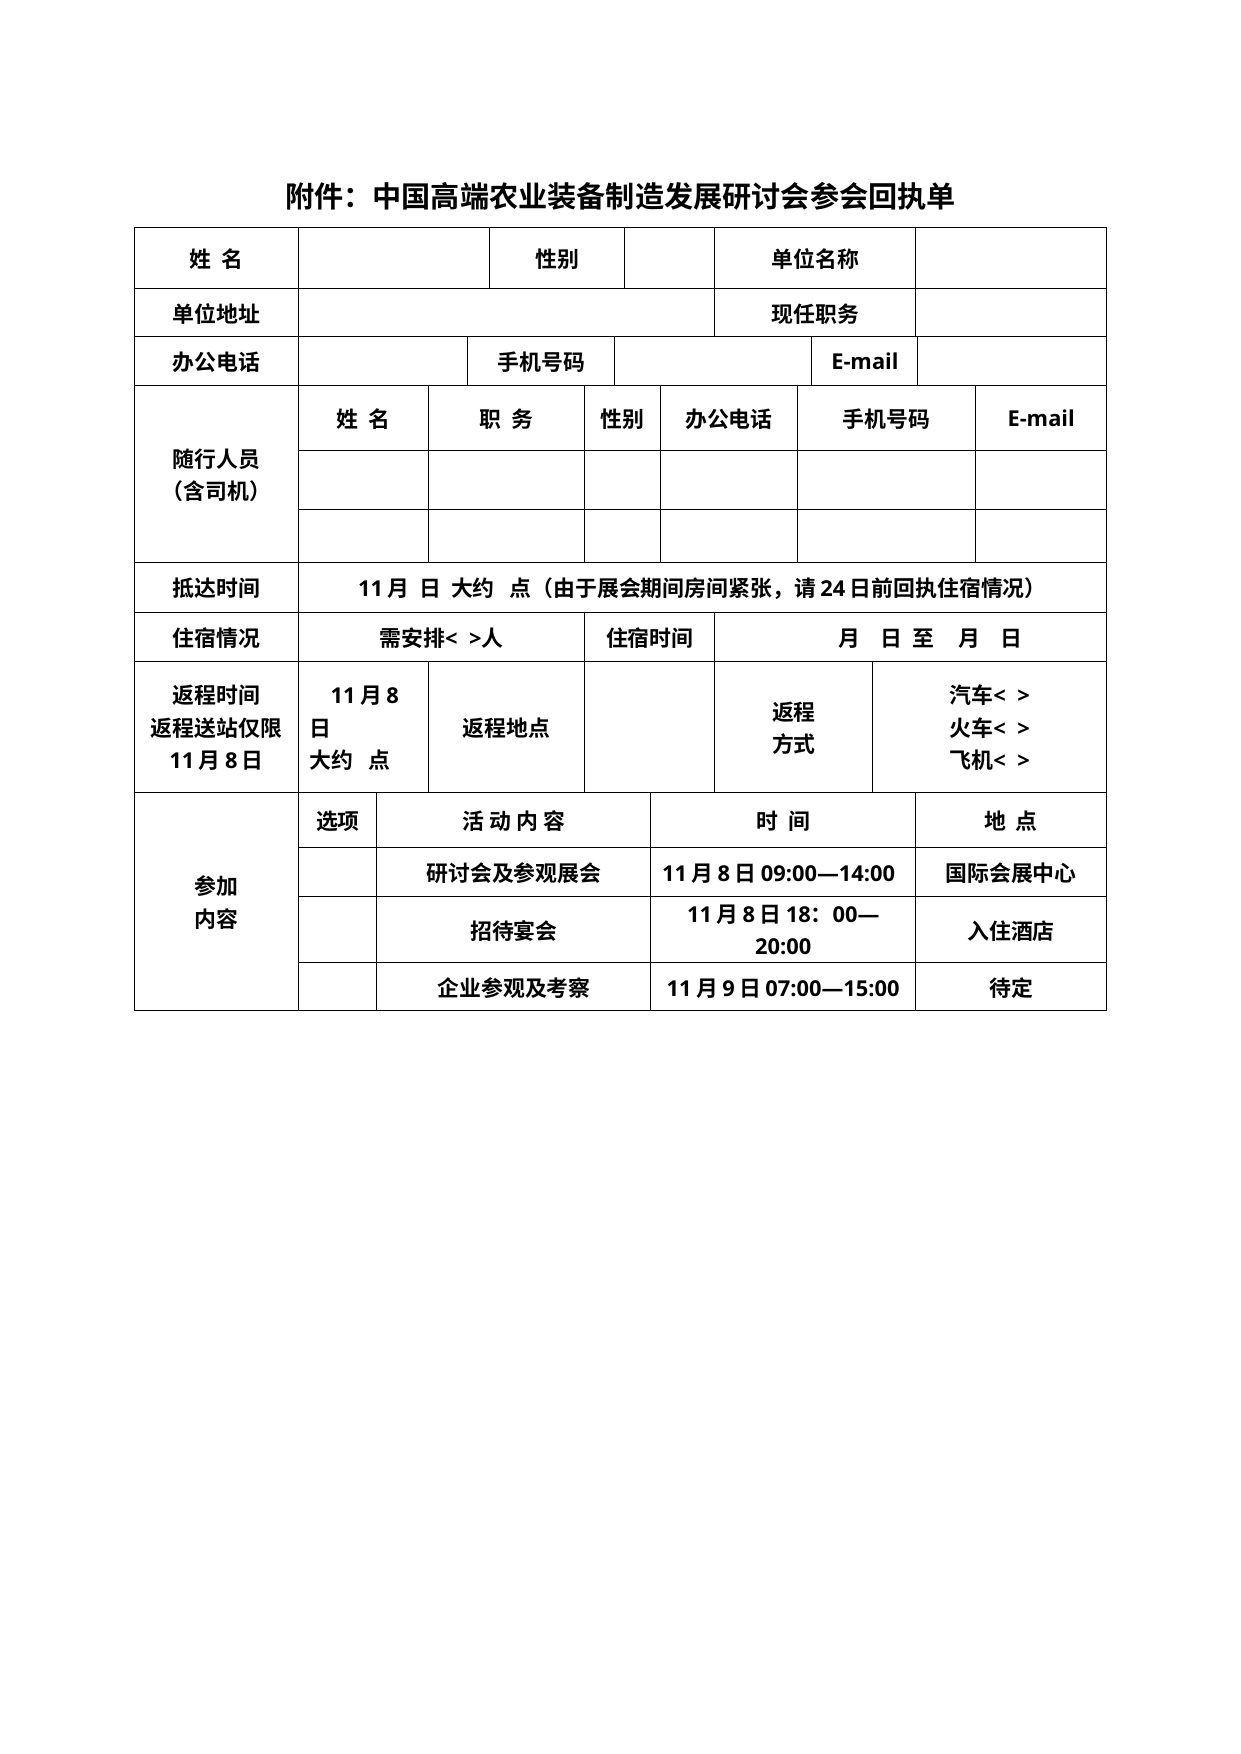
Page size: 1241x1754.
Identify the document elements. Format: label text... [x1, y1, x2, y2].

table_cell 时 间 [651, 793, 915, 847]
table_cell 11月8日09:00—14:00 [651, 848, 915, 896]
table_cell [299, 337, 467, 385]
text 附件：中国高端农业装备制造发展研讨会参会回执单 [187, 162, 1053, 227]
table_cell 返程地点 [429, 662, 584, 792]
table_cell 国际会展中心 [916, 848, 1106, 896]
table_cell 单位地址 [135, 289, 298, 336]
table_cell [661, 510, 797, 562]
table_cell 性别 [585, 386, 660, 450]
table_cell [976, 510, 1106, 562]
table_cell [976, 451, 1106, 508]
table_cell 11月9日07:00—15:00 [651, 963, 915, 1010]
table_cell 住宿情况 [135, 613, 298, 661]
table_cell 企业参观及考察 [377, 963, 650, 1010]
table_cell 办公电话 [135, 337, 298, 385]
table_header 性别 [490, 228, 624, 288]
table_cell [916, 289, 1106, 336]
table_cell E-mail [812, 337, 917, 385]
table_header 姓 名 [135, 228, 298, 288]
table_cell 招待宴会 [377, 897, 650, 962]
table_cell [615, 337, 811, 385]
table_cell 入住酒店 [916, 897, 1106, 962]
table_cell 办公电话 [661, 386, 797, 450]
table_cell 返程 方式 [715, 662, 872, 792]
table_cell 活 动 内 容 [377, 793, 650, 847]
table_cell [585, 510, 660, 562]
table_header [299, 228, 489, 288]
table_header [916, 228, 1106, 288]
table_cell 待定 [916, 963, 1106, 1010]
table_cell 11月8日18：00—20:00 [651, 897, 915, 962]
table_cell 研讨会及参观展会 [377, 848, 650, 896]
table_cell [798, 510, 975, 562]
table_cell [299, 510, 428, 562]
table_cell 11月 日 大约 点（由于展会期间房间紧张，请24日前回执住宿情况） [299, 563, 1106, 612]
table_cell [661, 451, 797, 508]
table_cell [299, 963, 376, 1010]
table_cell 汽车< > 火车< > 飞机< > [873, 662, 1106, 792]
table_header [625, 228, 714, 288]
table_cell [299, 897, 376, 962]
table_cell 地 点 [916, 793, 1106, 847]
table_cell 11月8日 大约 点 [299, 662, 428, 792]
table_cell 随行人员 （含司机） [135, 386, 298, 562]
table_cell [585, 662, 714, 792]
table_cell 现任职务 [715, 289, 915, 336]
table_cell [299, 848, 376, 896]
table_cell 手机号码 [798, 386, 975, 450]
table_header 单位名称 [715, 228, 915, 288]
table_cell 住宿时间 [585, 613, 714, 661]
table_cell 手机号码 [468, 337, 614, 385]
table_cell 需安排< >人 [299, 613, 584, 661]
table_cell 抵达时间 [135, 563, 298, 612]
table_cell [299, 451, 428, 508]
table_cell [429, 451, 584, 508]
table_cell 姓 名 [299, 386, 428, 450]
table_cell [798, 451, 975, 508]
table_cell 返程时间 返程送站仅限11月8日 [135, 662, 298, 792]
table_cell 职 务 [429, 386, 584, 450]
table_cell 月 日 至 月 日 [715, 613, 1106, 661]
table_cell [429, 510, 584, 562]
table_cell 选项 [299, 793, 376, 847]
table_cell [299, 289, 714, 336]
table_cell [585, 451, 660, 508]
table_cell E-mail [976, 386, 1106, 450]
table_cell 参加 内容 [135, 793, 298, 1010]
table_cell [918, 337, 1106, 385]
